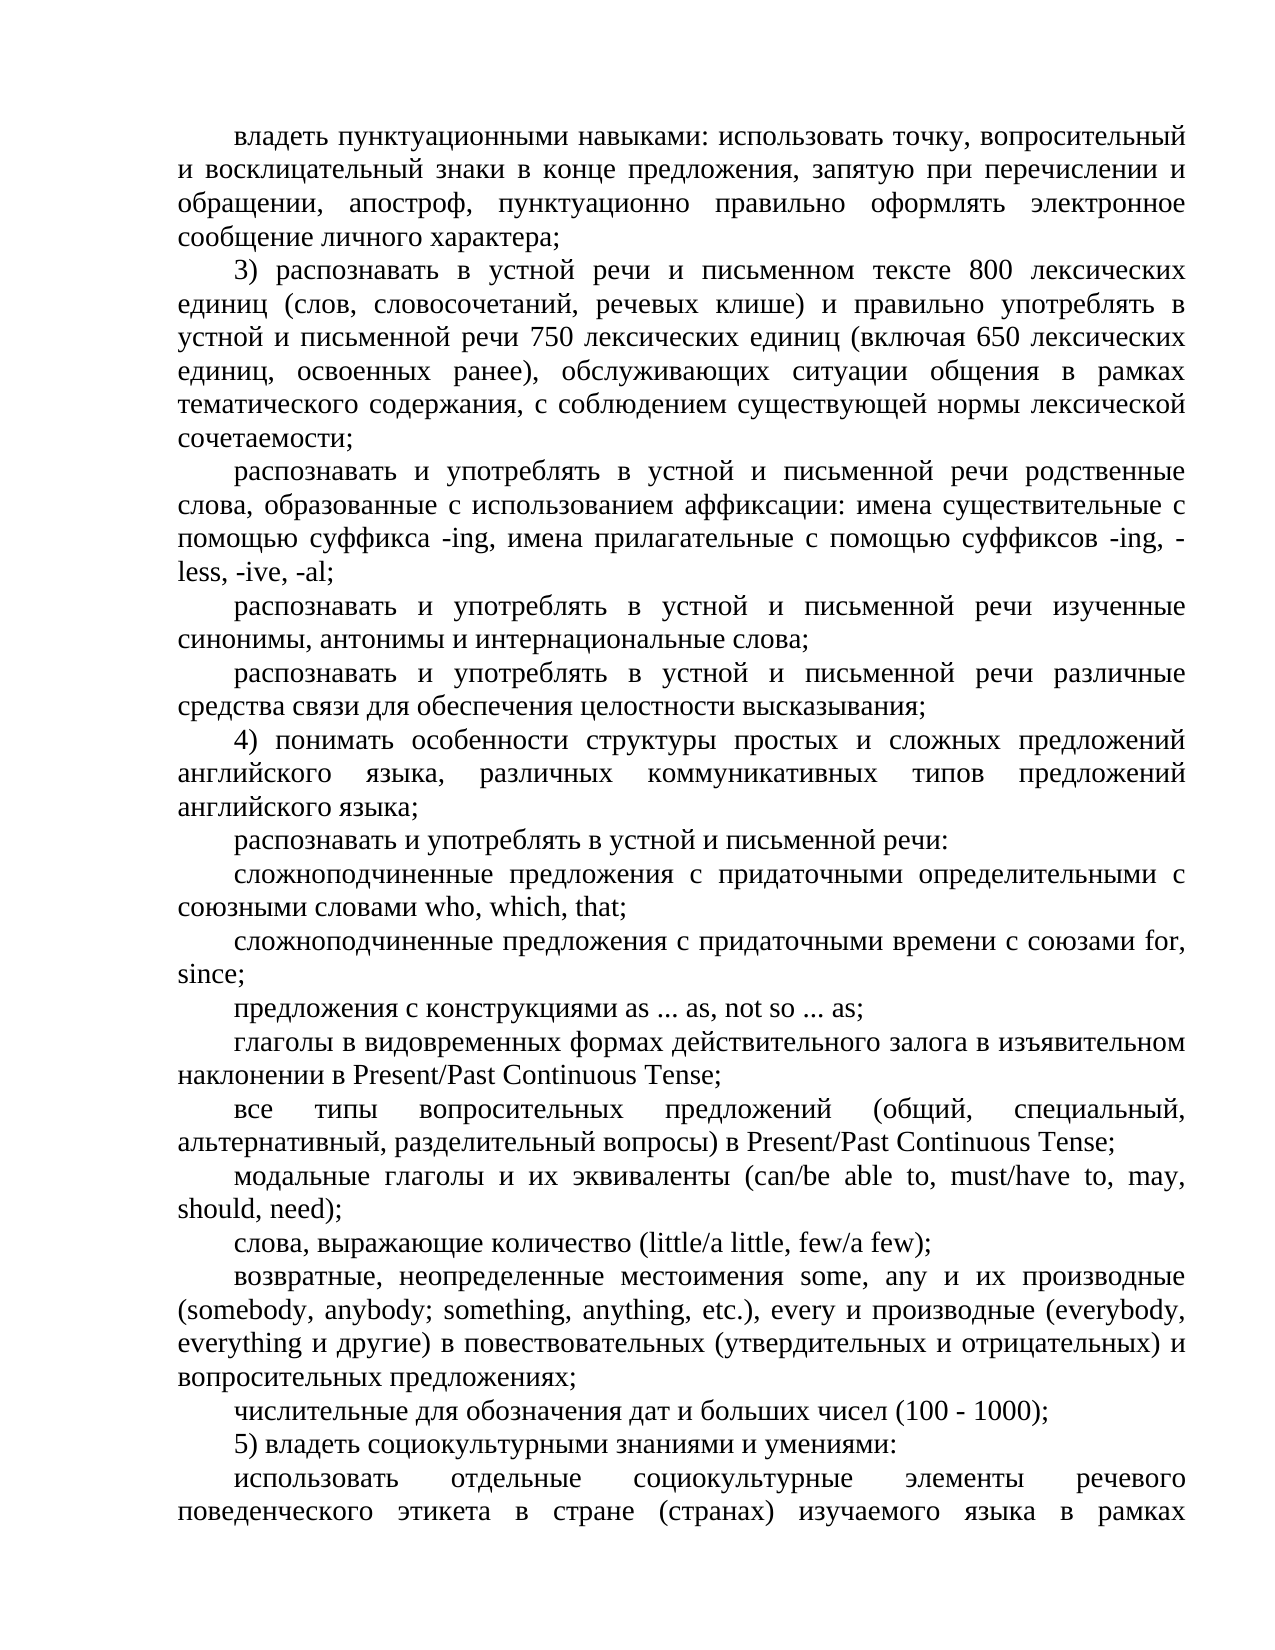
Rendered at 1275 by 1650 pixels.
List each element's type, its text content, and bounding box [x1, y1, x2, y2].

text числительные для обозначения дат и больших чисел (100 - 1000); [177, 1393, 1186, 1426]
text 3) распознавать в устной речи и письменном тексте 800 лексических единиц (слов, словосочетаний, речевых клише) и правильно употреблять в устной и письменной речи 750 лексических единиц (включая 650 лексических единиц, освоенных ранее), обслуживающих ситуации общения в рамках тематического содержания, с соблюдением существующей нормы лексической сочетаемости; [177, 252, 1186, 453]
text распознавать и употреблять в устной и письменной речи изученные синонимы, антонимы и интернациональные слова; [177, 588, 1186, 655]
text распознавать и употреблять в устной и письменной речи: [177, 822, 1186, 856]
text 5) владеть социокультурными знаниями и умениями: [177, 1426, 1186, 1460]
text возвратные, неопределенные местоимения some, any и их производные (somebody, anybody; something, anything, etc.), every и производные (everybody, everything и другие) в повествовательных (утвердительных и отрицательных) и вопросительных предложениях; [177, 1258, 1186, 1393]
text сложноподчиненные предложения с придаточными времени с союзами for, since; [177, 923, 1186, 990]
text модальные глаголы и их эквиваленты (can/be able to, must/have to, may, should, need); [177, 1158, 1186, 1225]
text все типы вопросительных предложений (общий, специальный, альтернативный, разделительный вопросы) в Present/Past Continuous Tense; [177, 1091, 1186, 1158]
text распознавать и употреблять в устной и письменной речи различные средства связи для обеспечения целостности высказывания; [177, 655, 1186, 722]
text сложноподчиненные предложения с придаточными определительными с союзными словами who, which, that; [177, 856, 1186, 923]
text распознавать и употреблять в устной и письменной речи родственные слова, образованные с использованием аффиксации: имена существительные с помощью суффикса -ing, имена прилагательные с помощью суффиксов -ing, -less, -ive, -al; [177, 453, 1186, 588]
text слова, выражающие количество (little/a little, few/a few); [177, 1225, 1186, 1258]
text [177, 1460, 1186, 1527]
text глаголы в видовременных формах действительного залога в изъявительном наклонении в Present/Past Continuous Tense; [177, 1024, 1186, 1091]
text 4) понимать особенности структуры простых и сложных предложений английского языка, различных коммуникативных типов предложений английского языка; [177, 722, 1186, 822]
text владеть пунктуационными навыками: использовать точку, вопросительный и восклицательный знаки в конце предложения, запятую при перечислении и обращении, апостроф, пунктуационно правильно оформлять электронное сообщение личного характера; [177, 118, 1186, 252]
text предложения с конструкциями as ... as, not so ... as; [177, 990, 1186, 1024]
